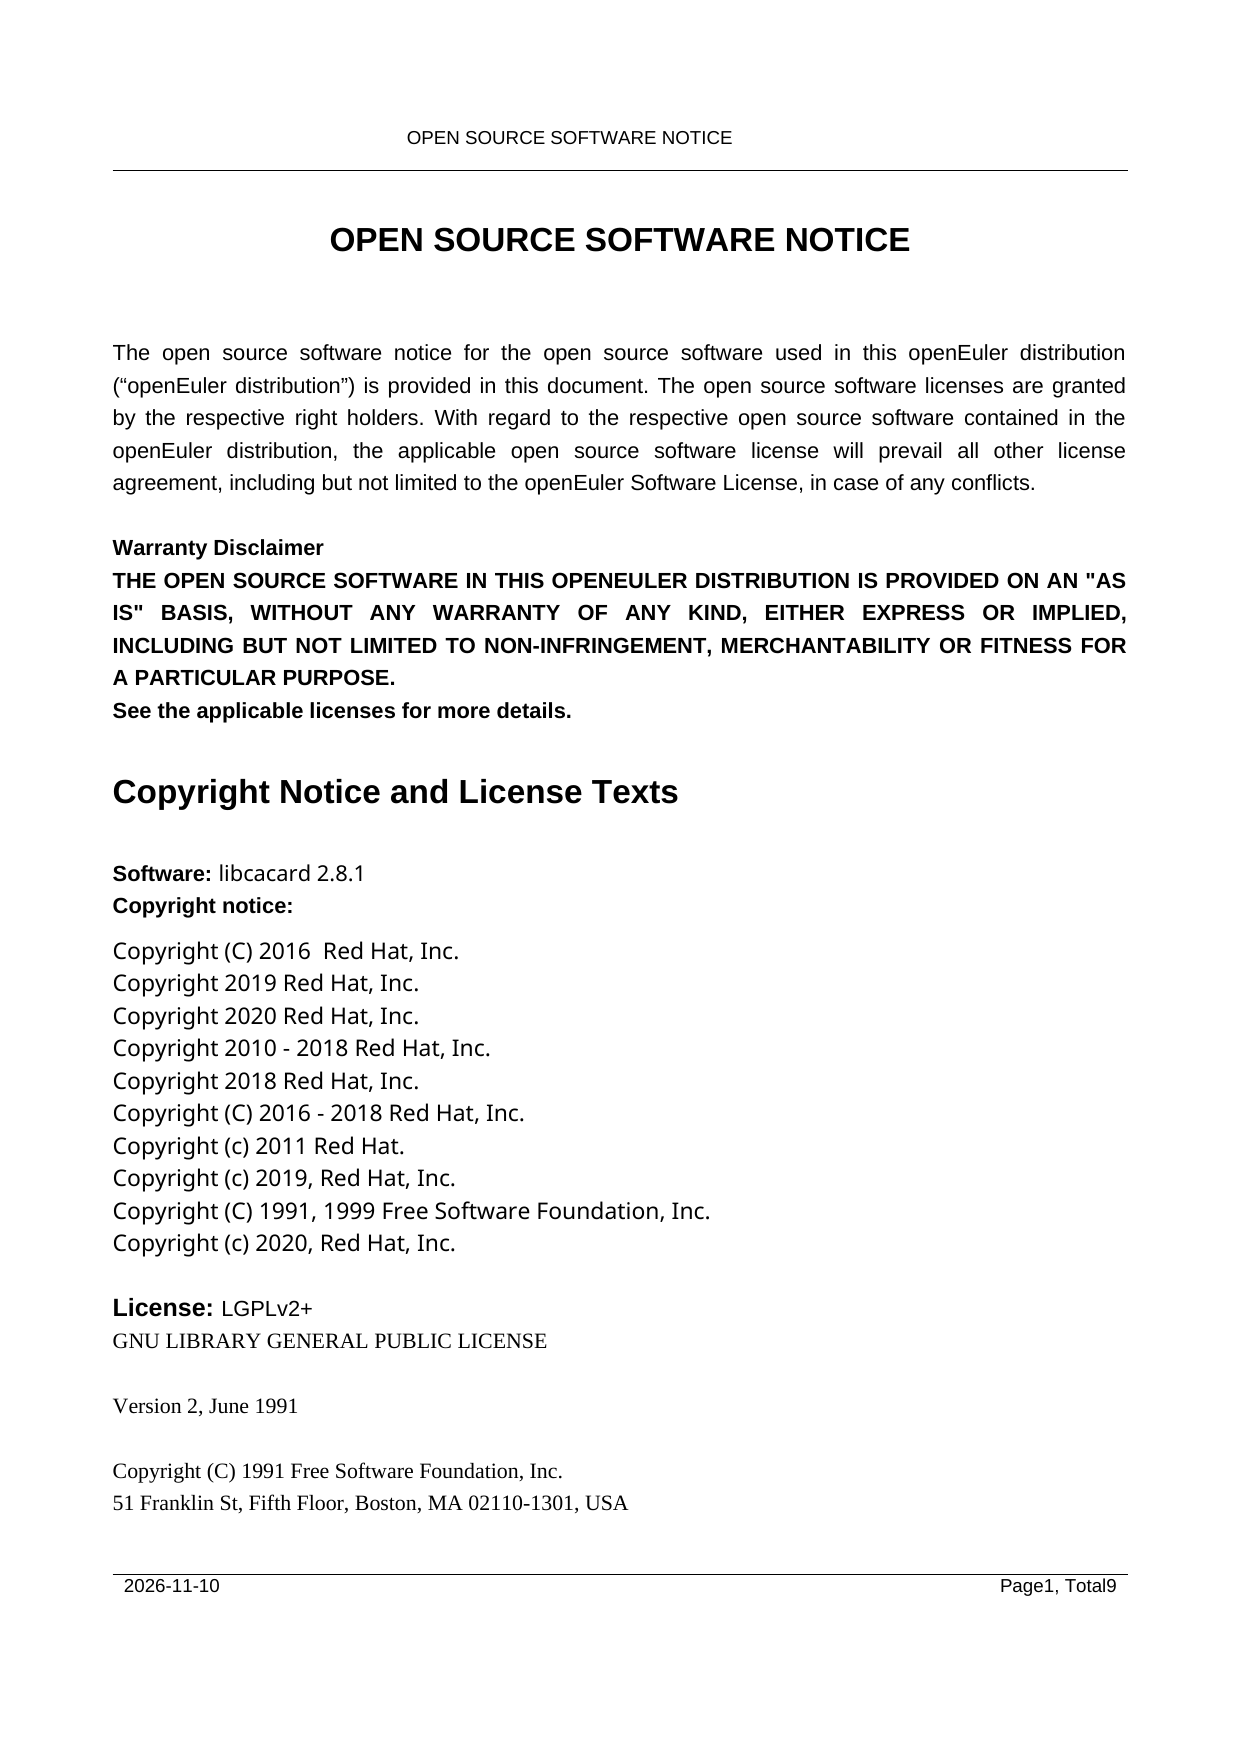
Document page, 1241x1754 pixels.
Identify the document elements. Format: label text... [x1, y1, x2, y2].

text OPEN SOURCE SOFTWARE NOTICE [112, 206, 1128, 271]
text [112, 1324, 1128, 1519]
text THE OPEN SOURCE SOFTWARE IN THIS OPENEULER DISTRIBUTION IS PROVIDED ON AN "AS IS" BASIS, WITHOUT ANY WARRANTY OF ANY KIND, EITHER EXPRESS OR IMPLIED, INCLUDING BUT NOT LIMITED TO NON-INFRINGEMENT, MERCHANTABILITY OR FITNESS FOR A PARTICULAR PURPOSE. See the applicable licenses for more details. [112, 564, 1128, 726]
text Copyright notice: [112, 889, 1128, 921]
text License: LGPLv2+ [112, 1291, 1128, 1324]
title Software: libcacard 2.8.1 [112, 856, 1128, 889]
text Warranty Disclaimer [112, 531, 1128, 564]
text Copyright (C) 2016 Red Hat, Inc. Copyright 2019 Red Hat, Inc. Copyright 2020 Red Hat, Inc. Copyright 2010 - 2018 Red Hat, Inc. Copyright 2018 Red Hat, Inc. Copyright (C) 2016 - 2018 Red Hat, Inc. Copyright (c) 2011 Red Hat. Copyright (c) 2019, Red Hat, Inc. Copyright (C) 1991, 1999 Free Software Foundation, Inc. Copyright (c) 2020, Red Hat, Inc. [112, 934, 1128, 1291]
text Copyright Notice and License Texts [112, 759, 1128, 824]
text The open source software notice for the open source software used in this openEuler distribution (“openEuler distribution”) is provided in this document. The open source software licenses are granted by the respective right holders. With regard to the respective open source software contained in the openEuler distribution, the applicable open source software license will prevail all other license agreement, including but not limited to the openEuler Software License, in case of any conflicts. [112, 336, 1128, 499]
